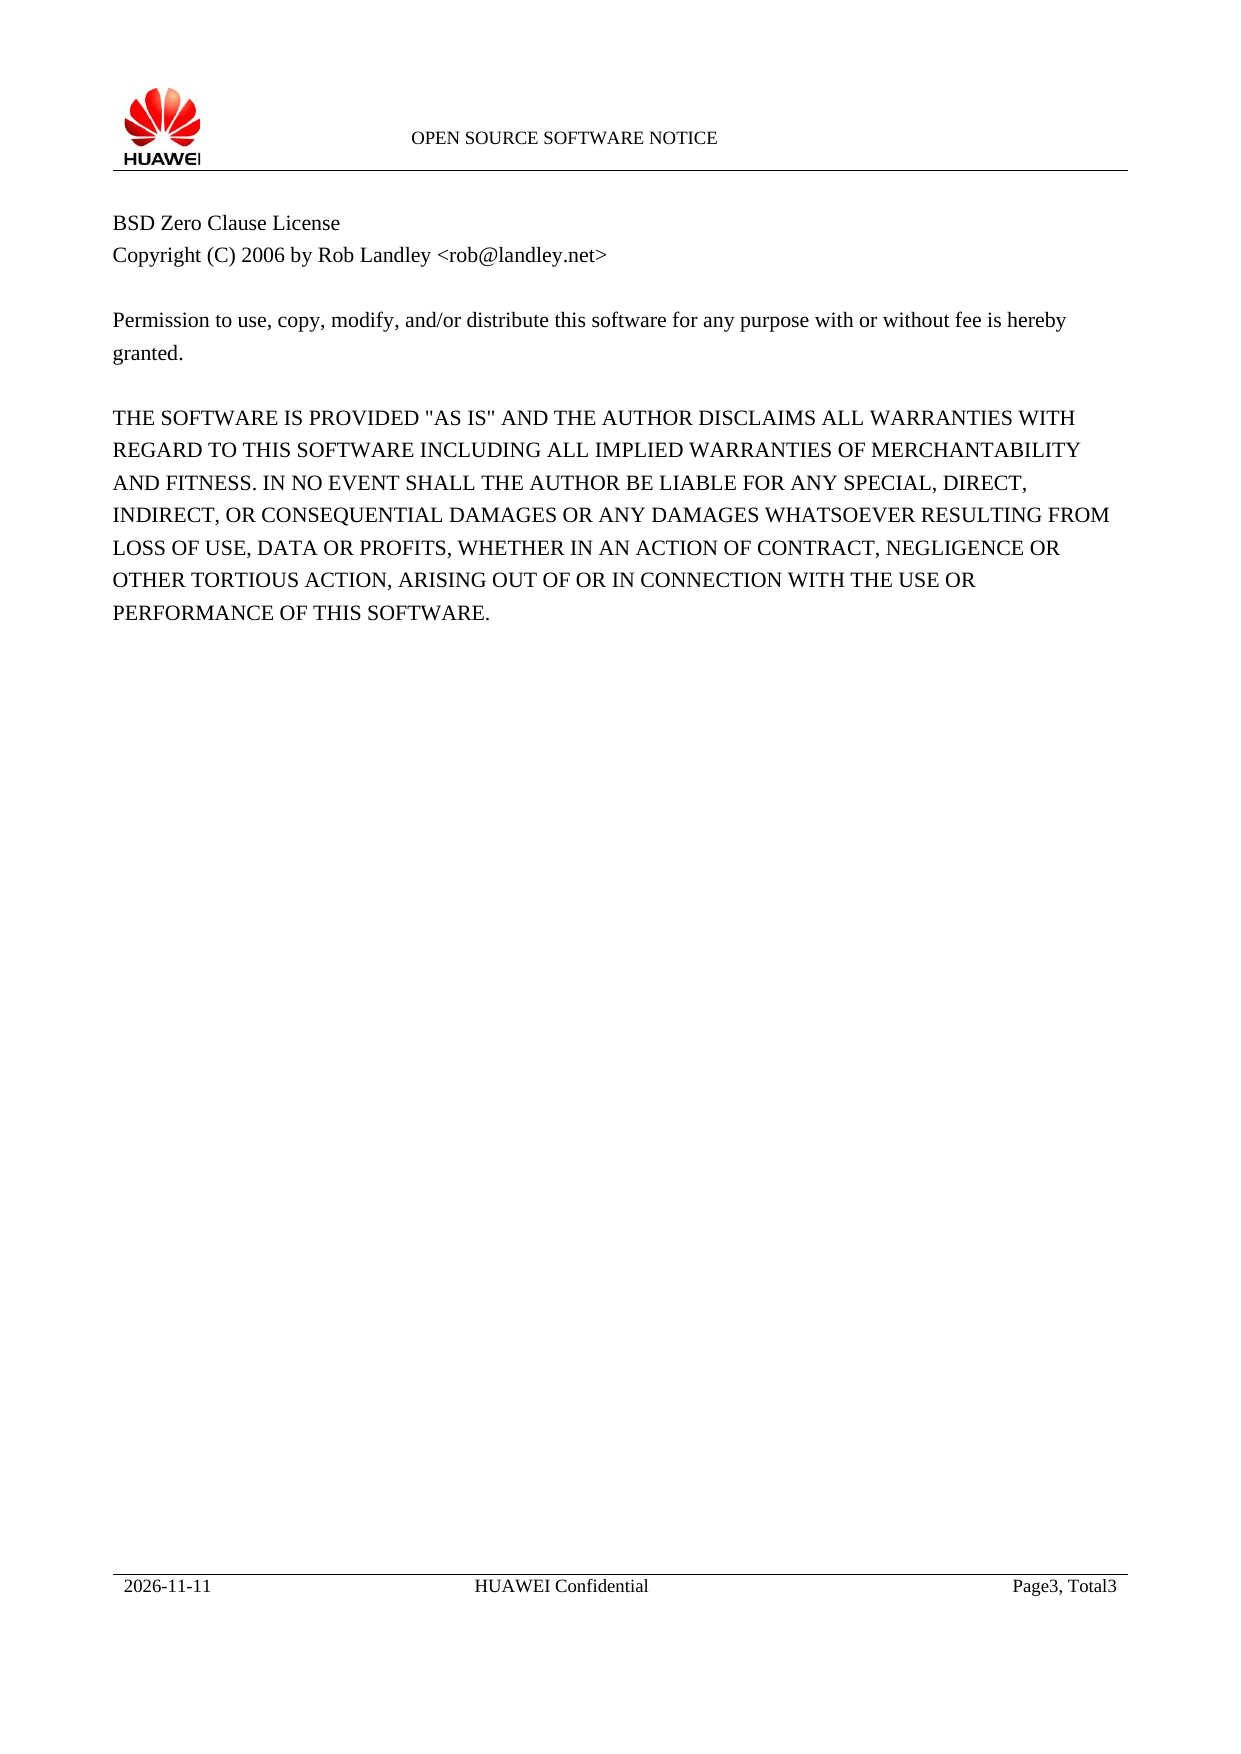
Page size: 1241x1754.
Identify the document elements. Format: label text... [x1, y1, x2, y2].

text BSD Zero Clause License Copyright (C) 2006 by Rob Landley <rob@landley.net> Permission to use, copy, modify, and/or distribute this software for any purpose with or without fee is hereby granted. THE SOFTWARE IS PROVIDED "AS IS" AND THE AUTHOR DISCLAIMS ALL WARRANTIES WITH REGARD TO THIS SOFTWARE INCLUDING ALL IMPLIED WARRANTIES OF MERCHANTABILITY AND FITNESS. IN NO EVENT SHALL THE AUTHOR BE LIABLE FOR ANY SPECIAL, DIRECT, INDIRECT, OR CONSEQUENTIAL DAMAGES OR ANY DAMAGES WHATSOEVER RESULTING FROM LOSS OF USE, DATA OR PROFITS, WHETHER IN AN ACTION OF CONTRACT, NEGLIGENCE OR OTHER TORTIOUS ACTION, ARISING OUT OF OR IN CONNECTION WITH THE USE OR PERFORMANCE OF THIS SOFTWARE. [112, 206, 1128, 661]
picture [124, 88, 201, 165]
